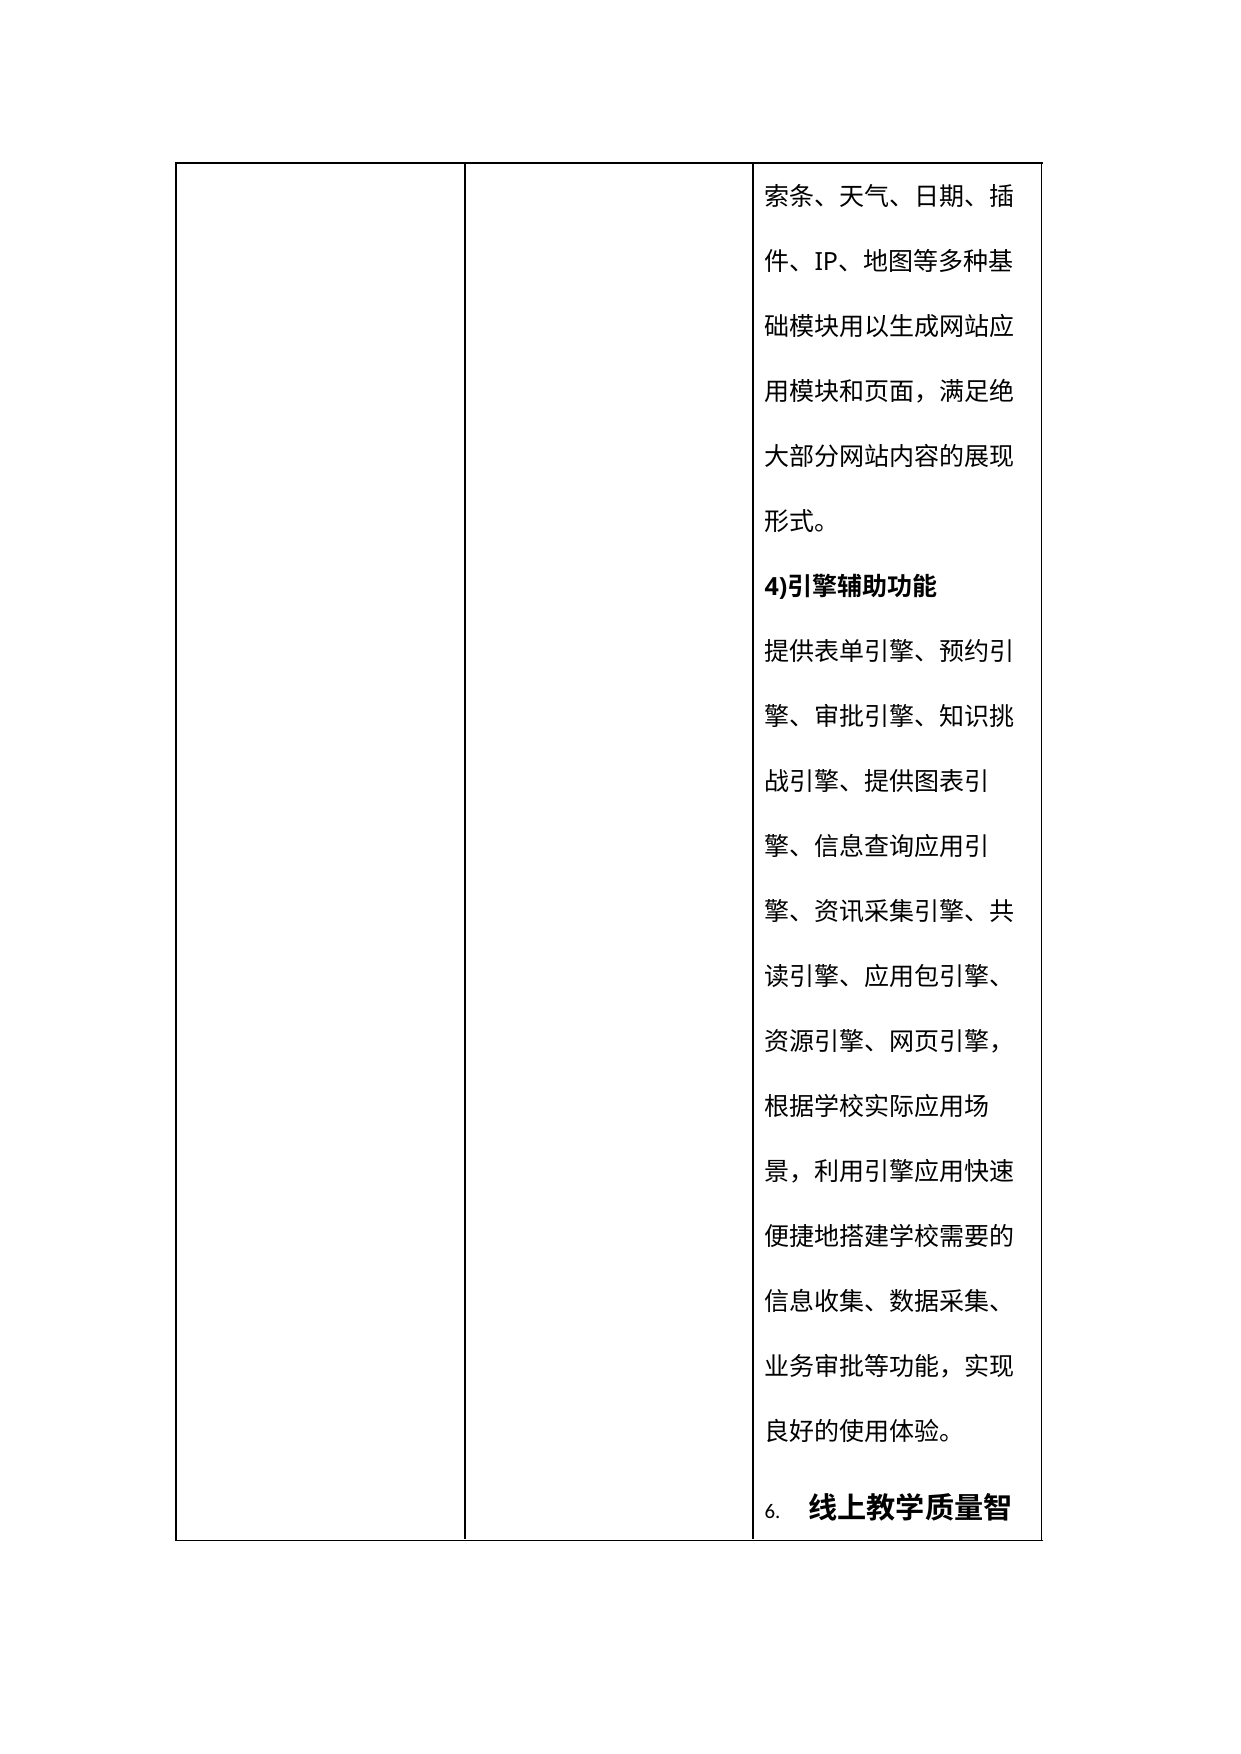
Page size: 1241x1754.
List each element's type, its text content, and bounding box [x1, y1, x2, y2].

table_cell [754, 164, 1041, 1539]
table_cell [466, 164, 752, 1539]
table_cell 2 [177, 164, 464, 1539]
